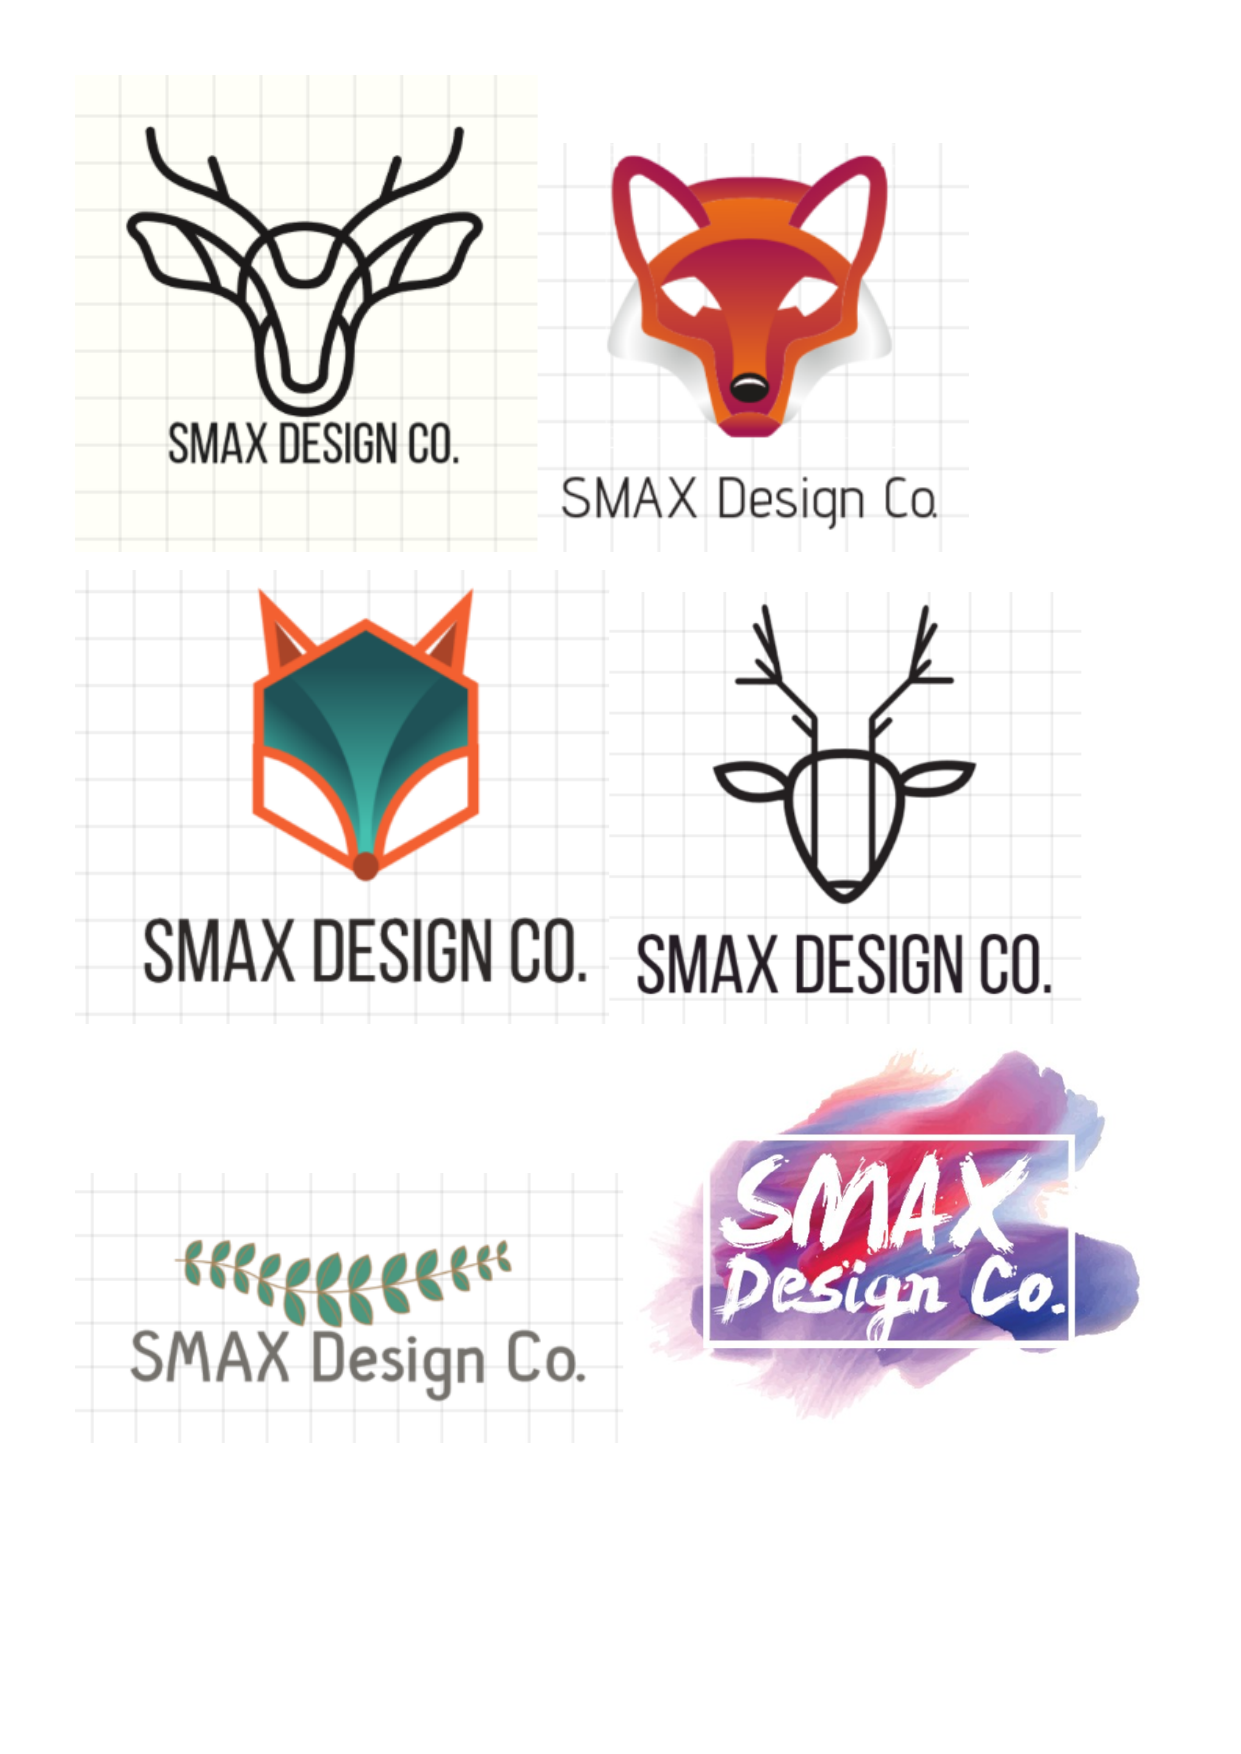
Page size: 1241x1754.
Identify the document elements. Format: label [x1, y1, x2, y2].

picture [75, 1042, 1155, 1443]
picture [75, 75, 969, 552]
picture [75, 570, 1082, 1024]
